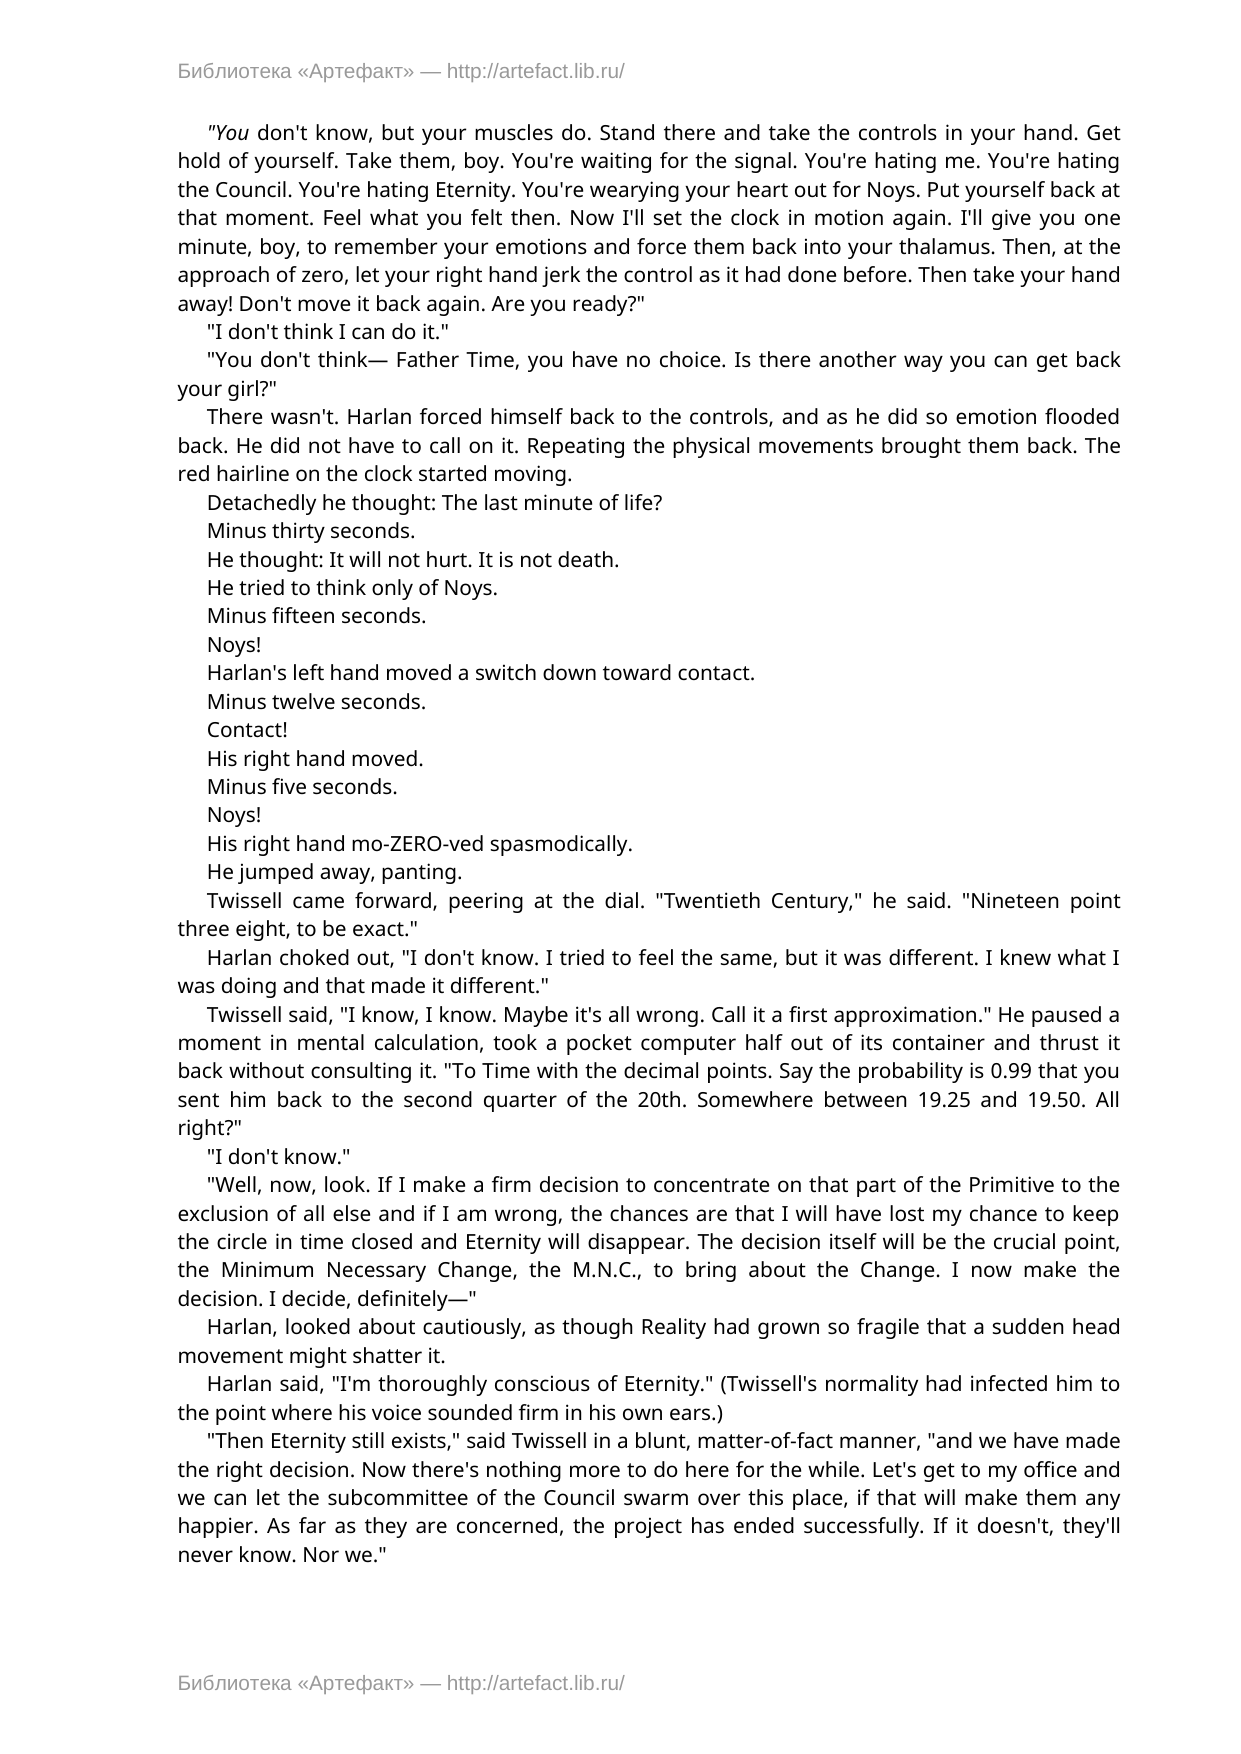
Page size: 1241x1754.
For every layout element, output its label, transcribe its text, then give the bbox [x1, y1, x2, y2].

text He thought: It will not hurt. It is not death. [177, 545, 1122, 573]
text Twissell came forward, peering at the dial. "Twentieth Century," he said. "Nineteen point three eight, to be exact." [177, 886, 1122, 943]
text He jumped away, panting. [177, 857, 1122, 886]
text He tried to think only of Noys. [177, 573, 1122, 602]
text Detachedly he thought: The last minute of life? [177, 488, 1122, 516]
text His right hand mo-ZERO-ved spasmodically. [177, 829, 1122, 857]
text Minus thirty seconds. [177, 516, 1122, 545]
text Twissell said, "I know, I know. Maybe it's all wrong. Call it a first approximation." He paused a moment in mental calculation, took a pocket computer half out of its container and thrust it back without consulting it. "To Time with the decimal points. Say the probability is 0.99 that you sent him back to the second quarter of the 20th. Somewhere between 19.25 and 19.50. All right?" [177, 1000, 1122, 1142]
text Noys! [177, 801, 1122, 829]
text "I don't think I can do it." [177, 317, 1122, 346]
text Harlan's left hand moved a switch down toward contact. [177, 658, 1122, 687]
text Contact! [177, 715, 1122, 744]
text "You don't know, but your muscles do. Stand there and take the controls in your hand. Get hold of yourself. Take them, boy. You're waiting for the signal. You're hating me. You're hating the Council. You're hating Eternity. You're wearying your heart out for Noys. Put yourself back at that moment. Feel what you felt then. Now I'll set the clock in motion again. I'll give you one minute, boy, to remember your emotions and force them back into your thalamus. Then, at the approach of zero, let your right hand jerk the control as it had done before. Then take your hand away! Don't move it back again. Are you ready?" [177, 118, 1122, 317]
text There wasn't. Harlan forced himself back to the controls, and as he did so emotion flooded back. He did not have to call on it. Repeating the physical movements brought them back. The red hairline on the clock started moving. [177, 402, 1122, 488]
text Minus fifteen seconds. [177, 602, 1122, 630]
text Harlan said, "I'm thoroughly conscious of Eternity." (Twissell's normality had infected him to the point where his voice sounded firm in his own ears.) [177, 1369, 1122, 1426]
text Minus twelve seconds. [177, 687, 1122, 715]
text "I don't know." [177, 1142, 1122, 1170]
text "Well, now, look. If I make a firm decision to concentrate on that part of the Primitive to the exclusion of all else and if I am wrong, the chances are that I will have lost my chance to keep the circle in time closed and Eternity will disappear. The decision itself will be the crucial point, the Minimum Necessary Change, the M.N.C., to bring about the Change. I now make the decision. I decide, definitely—" [177, 1170, 1122, 1312]
text "You don't think— Father Time, you have no choice. Is there another way you can get back your girl?" [177, 346, 1122, 402]
text "Then Eternity still exists," said Twissell in a blunt, matter-of-fact manner, "and we have made the right decision. Now there's nothing more to do here for the while. Let's get to my office and we can let the subcommittee of the Council swarm over this place, if that will make them any happier. As far as they are concerned, the project has ended successfully. If it doesn't, they'll never know. Nor we." [177, 1426, 1122, 1568]
text Minus five seconds. [177, 772, 1122, 801]
text Noys! [177, 630, 1122, 658]
text His right hand moved. [177, 744, 1122, 772]
text Harlan choked out, "I don't know. I tried to feel the same, but it was different. I knew what I was doing and that made it different." [177, 943, 1122, 1000]
text Harlan, looked about cautiously, as though Reality had grown so fragile that a sudden head movement might shatter it. [177, 1312, 1122, 1369]
